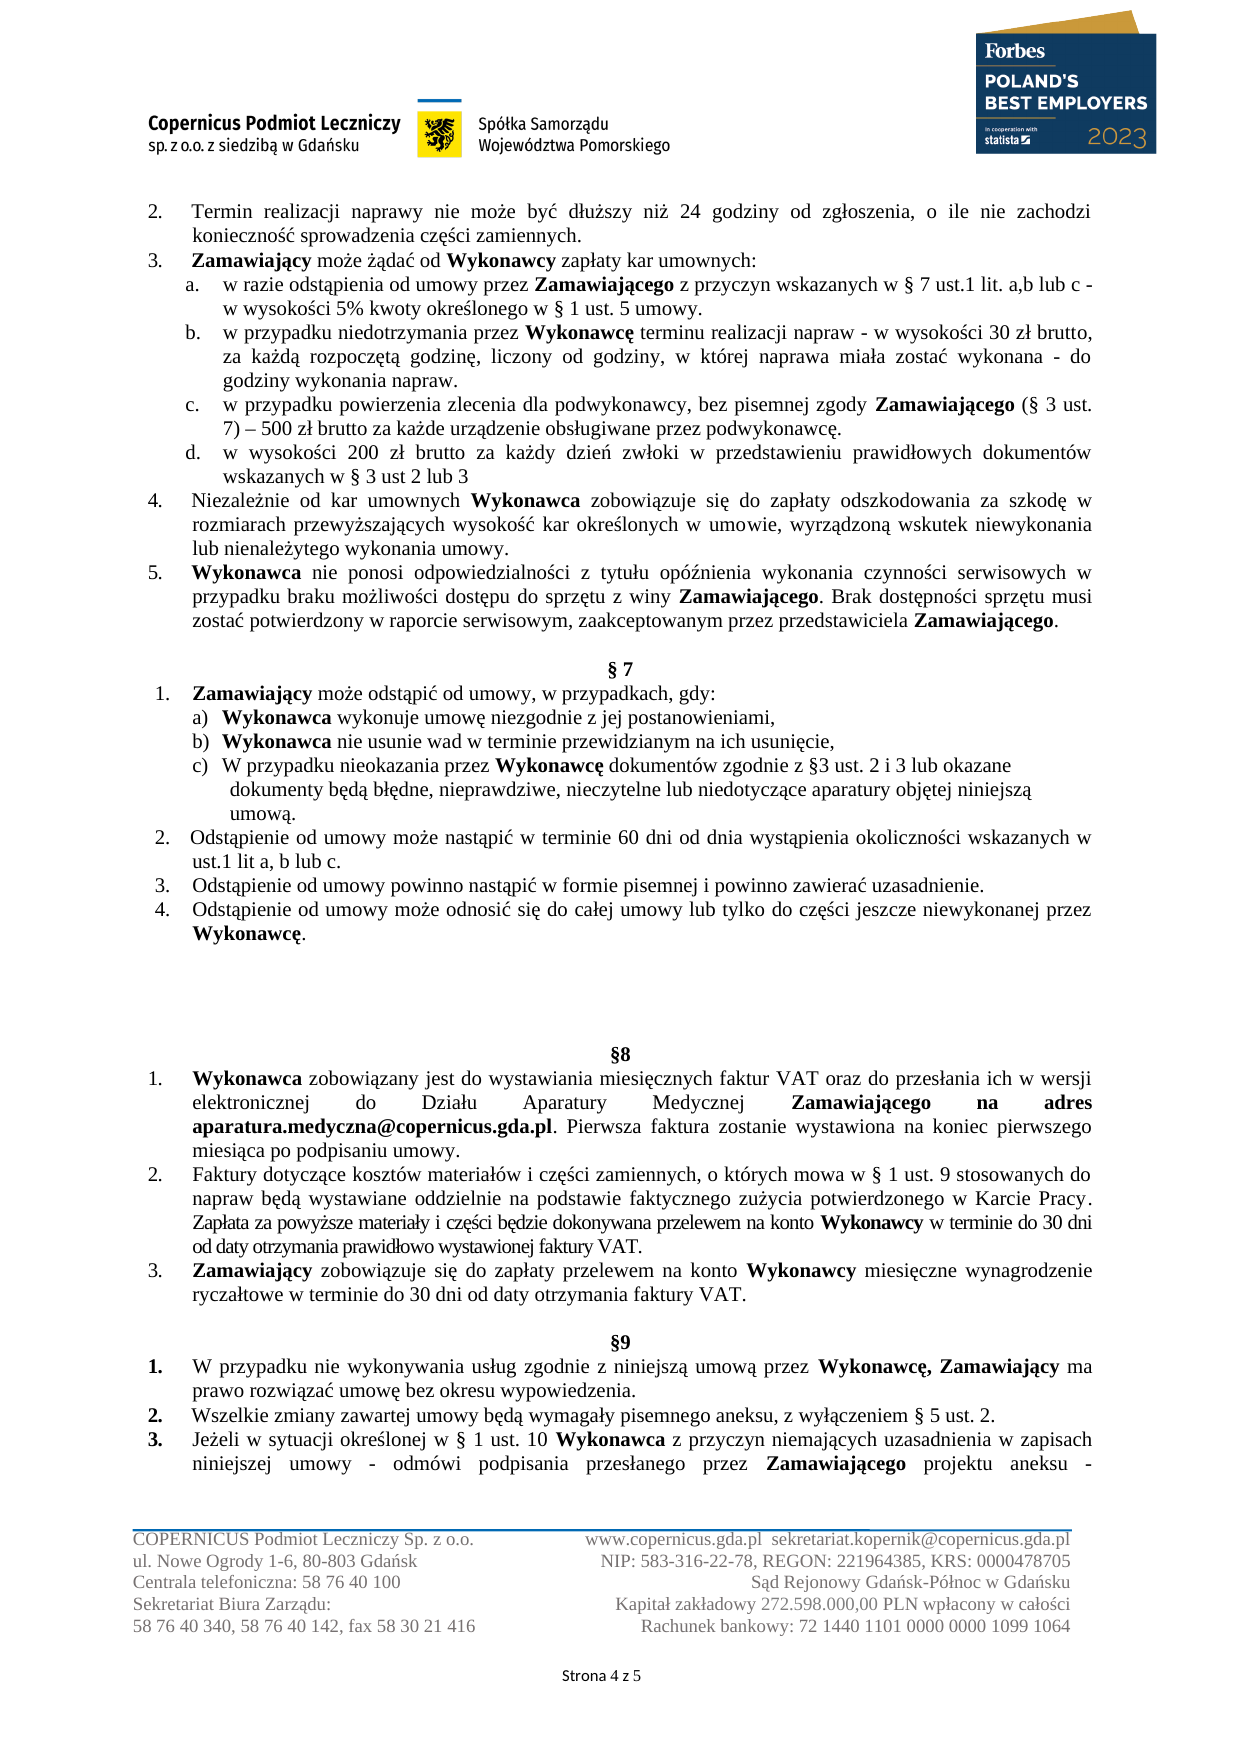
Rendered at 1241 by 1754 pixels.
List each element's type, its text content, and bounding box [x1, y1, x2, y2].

list w przypadku niedotrzymania przez Wykonawcę terminu realizacji napraw - w wysokości 30 zł brutto, za każdą rozpoczętą godzinę, liczony od godziny, w której naprawa miała zostać wykonana - do godziny wykonania napraw. [185, 320, 1092, 392]
list W przypadku nieokazania przez Wykonawcę dokumentów zgodnie z §3 ust. 2 i 3 lub okazane dokumenty będą błędne, nieprawdziwe, nieczytelne lub niedotyczące aparatury objętej niniejszą umową. [192, 753, 1092, 825]
text §8 [148, 1042, 1092, 1066]
list Zamawiający zobowiązuje się do zapłaty przelewem na konto Wykonawcy miesięczne wynagrodzenie ryczałtowe w terminie do 30 dni od daty otrzymania faktury VAT. [148, 1258, 1092, 1306]
picture [147, 98, 673, 159]
list w razie odstąpienia od umowy przez Zamawiającego z przyczyn wskazanych w § 7 ust.1 lit. a,b lub c - w wysokości 5% kwoty określonego w § 1 ust. 5 umowy. [185, 272, 1092, 320]
list Wykonawca wykonuje umowę niezgodnie z jej postanowieniami, [192, 705, 1092, 729]
list Odstąpienie od umowy może odnosić się do całej umowy lub tylko do części jeszcze niewykonanej przez Wykonawcę. [154, 897, 1092, 945]
list w wysokości 200 zł brutto za każdy dzień zwłoki w przedstawieniu prawidłowych dokumentów wskazanych w § 3 ust 2 lub 3 [185, 440, 1092, 488]
subtitle Odstąpienie od umowy powinno nastąpić w formie pisemnej i powinno zawierać uzasadnienie. [154, 873, 1092, 897]
list Odstąpienie od umowy może nastąpić w terminie 60 dni od dnia wystąpienia okoliczności wskazanych w ust.1 lit a, b lub c. [154, 825, 1092, 873]
list Niezależnie od kar umownych Wykonawca zobowiązuje się do zapłaty odszkodowania za szkodę w rozmiarach przewyższających wysokość kar określonych w umowie, wyrządzoną wskutek niewykonania lub nienależytego wykonania umowy. [148, 488, 1092, 560]
list Wszelkie zmiany zawartej umowy będą wymagały pisemnego aneksu, z wyłączeniem § 5 ust. 2. [148, 1402, 1092, 1427]
list Zamawiający może żądać od Wykonawcy zapłaty kar umownych: [148, 247, 1092, 272]
list Wykonawca nie ponosi odpowiedzialności z tytułu opóźnienia wykonania czynności serwisowych w przypadku braku możliwości dostępu do sprzętu z winy Zamawiającego. Brak dostępności sprzętu musi zostać potwierdzony w raporcie serwisowym, zaakceptowanym przez przedstawiciela Zamawiającego. [148, 560, 1092, 632]
text §9 [148, 1330, 1092, 1354]
picture [976, 10, 1157, 154]
list Zamawiający może odstąpić od umowy, w przypadkach, gdy: [154, 681, 1092, 705]
list Termin realizacji naprawy nie może być dłuższy niż 24 godziny od zgłoszenia, o ile nie zachodzi konieczność sprowadzenia części zamiennych. [148, 199, 1092, 247]
list Wykonawca nie usunie wad w terminie przewidzianym na ich usunięcie, [192, 729, 1092, 753]
text § 7 [148, 657, 1092, 681]
list Faktury dotyczące kosztów materiałów i części zamiennych, o których mowa w § 1 ust. 9 stosowanych do napraw będą wystawiane oddzielnie na podstawie faktycznego zużycia potwierdzonego w Karcie Pracy. Zapłata za powyższe materiały i części będzie dokonywana przelewem na konto Wykonawcy w terminie do 30 dni od daty otrzymania prawidłowo wystawionej faktury VAT. [148, 1162, 1092, 1258]
list w przypadku powierzenia zlecenia dla podwykonawcy, bez pisemnej zgody Zamawiającego (§ 3 ust. 7) – 500 zł brutto za każde urządzenie obsługiwane przez podwykonawcę. [185, 392, 1092, 440]
list W przypadku nie wykonywania usług zgodnie z niniejszą umową przez Wykonawcę, Zamawiający ma prawo rozwiązać umowę bez okresu wypowiedzenia. [148, 1354, 1092, 1402]
list Wykonawca zobowiązany jest do wystawiania miesięcznych faktur VAT oraz do przesłania ich w wersji elektronicznej do Działu Aparatury Medycznej Zamawiającego na adres aparatura.medyczna@copernicus.gda.pl. Pierwsza faktura zostanie wystawiona na koniec pierwszego miesiąca po podpisaniu umowy. [148, 1066, 1092, 1162]
